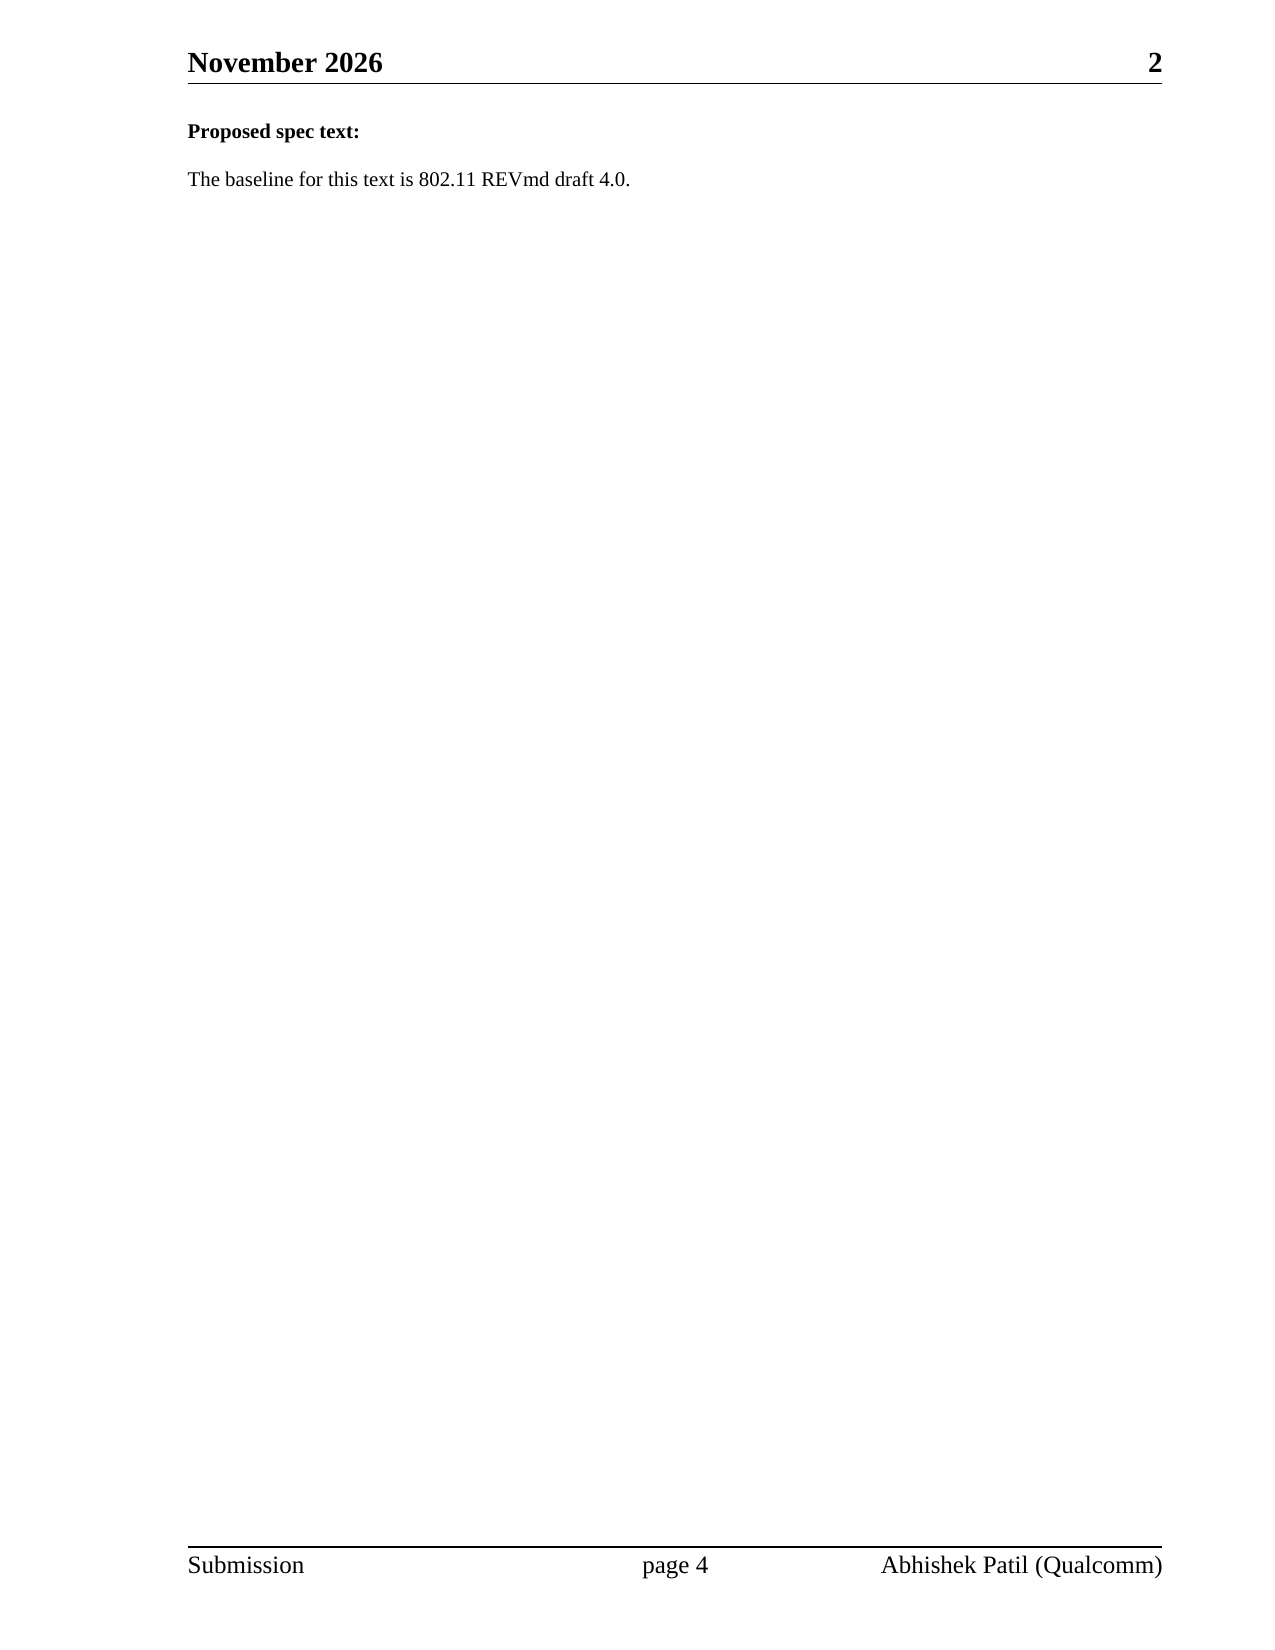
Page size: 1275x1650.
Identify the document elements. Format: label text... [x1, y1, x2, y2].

text Proposed spec text: [187, 118, 1162, 143]
text The baseline for this text is 802.11 REVmd draft 4.0. [187, 167, 1162, 191]
